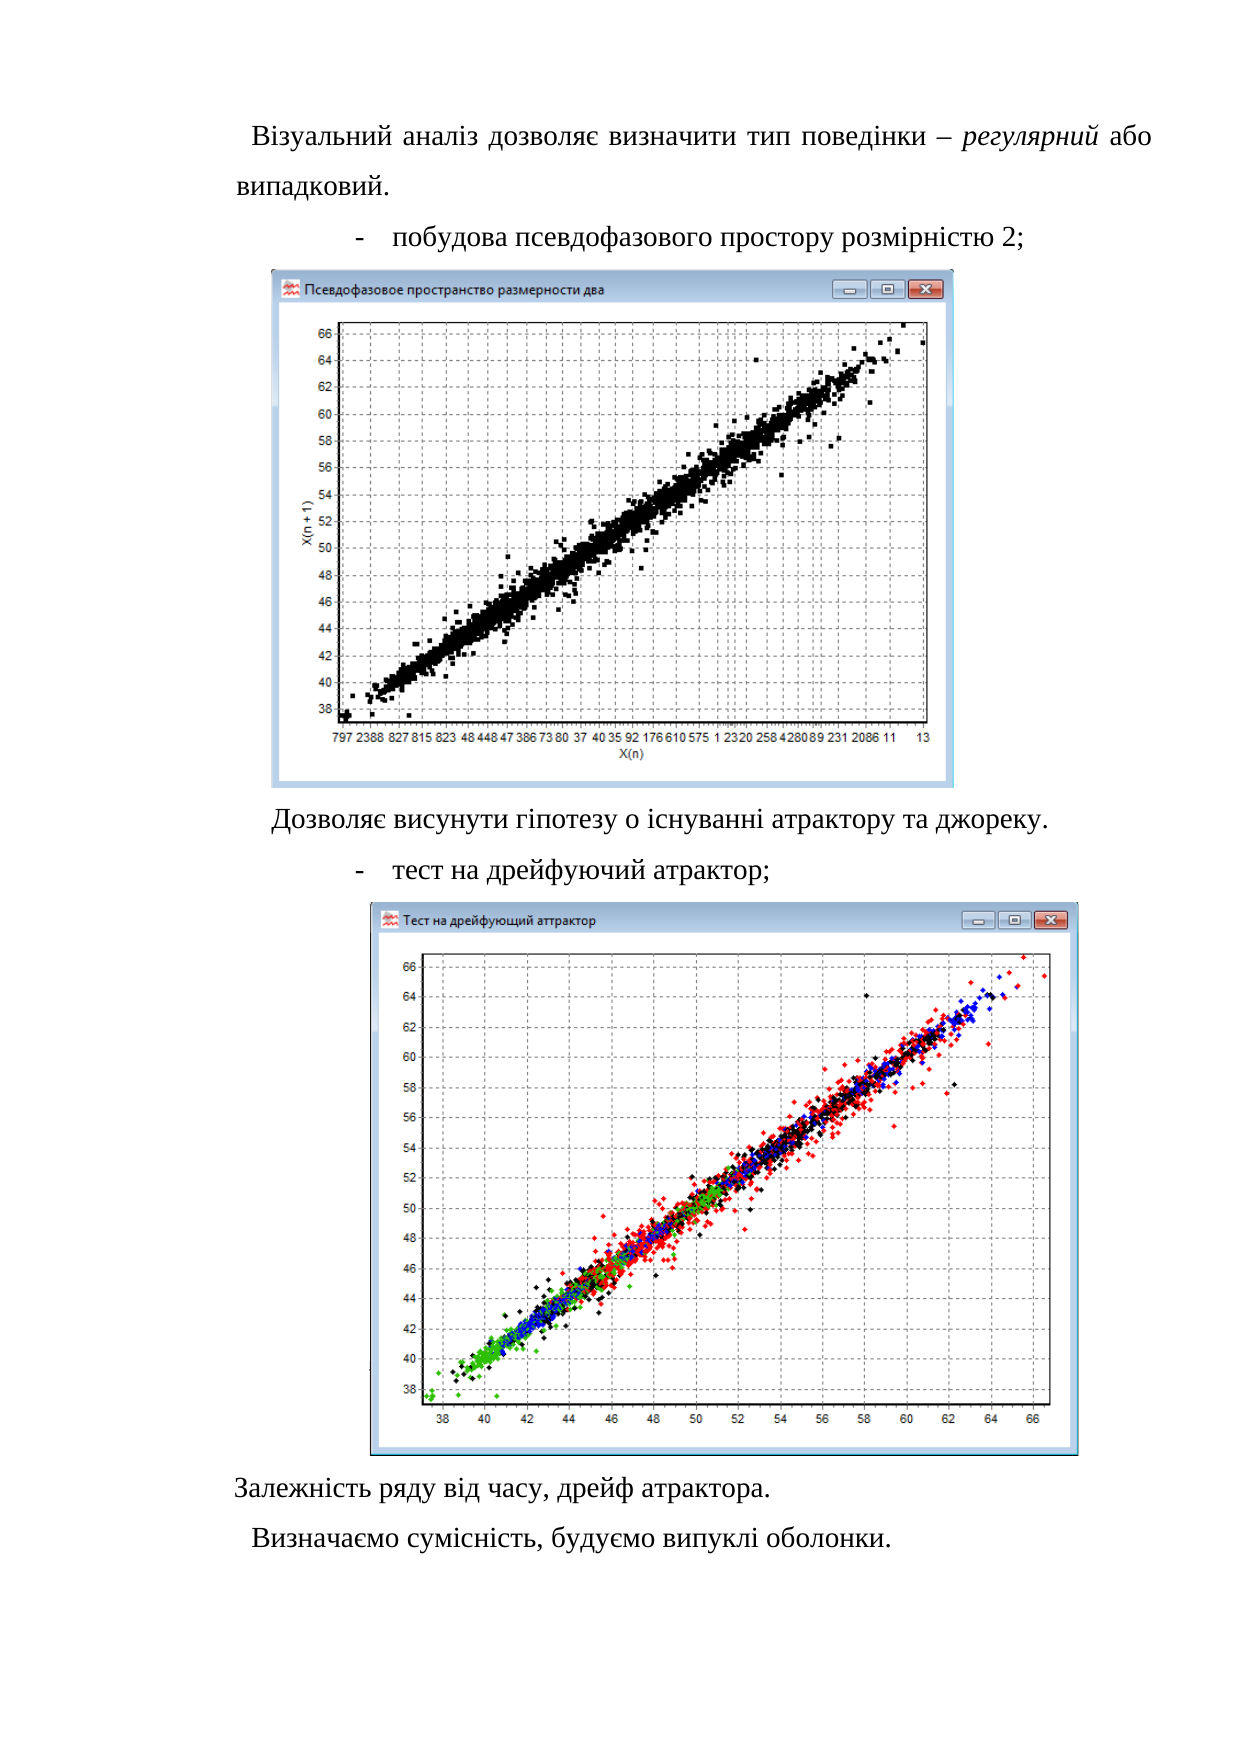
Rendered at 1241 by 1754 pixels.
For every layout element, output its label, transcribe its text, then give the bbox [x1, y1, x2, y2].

list тест на дрейфуючий атрактор; [354, 852, 1152, 886]
text Визначаємо сумісність, будуємо випуклі оболонки. [233, 1520, 1152, 1554]
picture [271, 269, 954, 788]
picture [369, 902, 1079, 1456]
list побудова псевдофазового простору розмірністю 2; [354, 219, 1152, 252]
text Залежність ряду від часу, дрейф атрактора. [233, 1470, 1152, 1503]
list Дозволяє висунути гіпотезу о існуванні атрактору та джореку. [271, 802, 1152, 835]
list Візуальний аналіз дозволяє визначити тип поведінки – регулярний або випадковий. [236, 118, 1152, 202]
